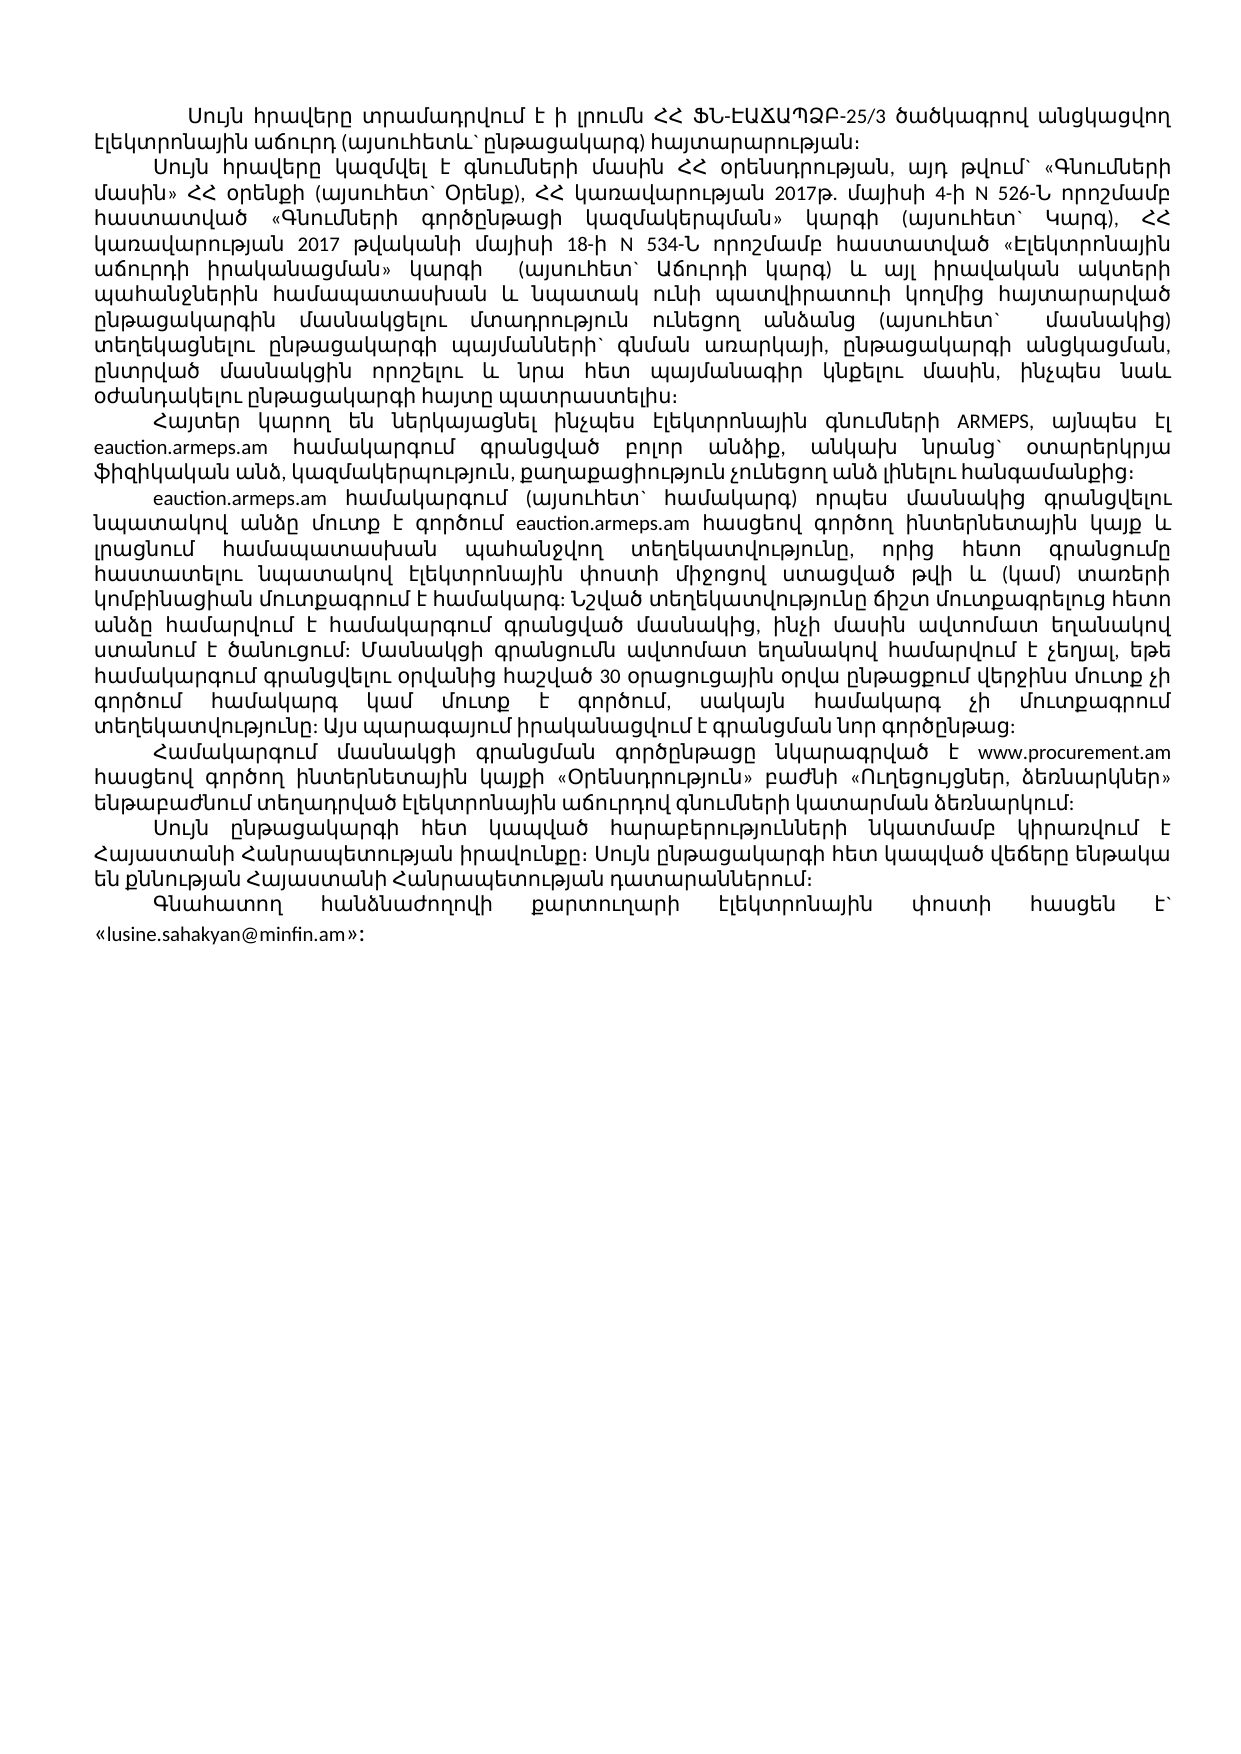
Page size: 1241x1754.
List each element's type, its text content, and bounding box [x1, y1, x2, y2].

text Սույն հրավերը տրամադրվում է ի լրումն ՀՀ ՖՆ-ԷԱՃԱՊՁԲ-25/3 ծածկագրով անցկացվող էլեկտրոնային աճուրդ (այսուհետև` ընթացակարգ) հայտարարության։ [94, 104, 1171, 154]
text Սույն ընթացակարգի հետ կապված հարաբերությունների նկատմամբ կիրառվում է Հայաստանի Հանրապետության իրավունքը։ Սույն ընթացակարգի հետ կապված վեճերը ենթակա են քննության Հայաստանի Հանրապետության դատարաններում։ [94, 815, 1171, 892]
text eauction.armeps.am համակարգում (այսուհետ` համակարգ) որպես մասնակից գրանցվելու նպատակով անձը մուտք է գործում eauction.armeps.am հասցեով գործող ինտերնետային կայք և լրացնում համապատասխան պահանջվող տեղեկատվությունը, որից հետո գրանցումը հաստատելու նպատակով էլեկտրոնային փոստի միջոցով ստացված թվի և (կամ) տառերի կոմբինացիան մուտքագրում է համակարգ: Նշված տեղեկատվությունը ճիշտ մուտքագրելուց հետո անձը համարվում է համակարգում գրանցված մասնակից, ինչի մասին ավտոմատ եղանակով ստանում է ծանուցում: Մասնակցի գրանցումն ավտոմատ եղանակով համարվում է չեղյալ, եթե համակարգում գրանցվելու օրվանից հաշված 30 օրացուցային օրվա ընթացքում վերջինս մուտք չի գործում համակարգ կամ մուտք է գործում, սակայն համակարգ չի մուտքագրում տեղեկատվությունը: Այս պարագայում իրականացվում է գրանցման նոր գործընթաց: [94, 485, 1171, 739]
text Հայտեր կարող են ներկայացնել ինչպես էլեկտրոնային գնումների ARMEPS, այնպես էլ eauction.armeps.am համակարգում գրանցված բոլոր անձիք, անկախ նրանց` օտարերկրյա ֆիզիկական անձ, կազմակերպություն, քաղաքացիություն չունեցող անձ լինելու հանգամանքից։ [94, 409, 1171, 485]
text Համակարգում մասնակցի գրանցման գործընթացը նկարագրված է www.procurement.am հասցեով գործող ինտերնետային կայքի «Օրենսդրություն» բաժնի «Ուղեցույցներ, ձեռնարկներ» ենթաբաժնում տեղադրված էլեկտրոնային աճուրդով գնումների կատարման ձեռնարկում: [94, 739, 1171, 815]
text Սույն հրավերը կազմվել է գնումների մասին ՀՀ օրենսդրության, այդ թվում` «Գնումների մասին» ՀՀ օրենքի (այսուհետ` Օրենք), ՀՀ կառավարության 2017թ. մայիսի 4-ի N 526-Ն որոշմամբ հաստատված «Գնումների գործընթացի կազմակերպման» կարգի (այսուհետ` Կարգ), ՀՀ կառավարության 2017 թվականի մայիսի 18-ի N 534-Ն որոշմամբ հաստատված «Էլեկտրոնային աճուրդի իրականացման» կարգի (այսուհետ` Աճուրդի կարգ) և այլ իրավական ակտերի պահանջներին համապատասխան և նպատակ ունի պատվիրատուի կողմից հայտարարված ընթացակարգին մասնակցելու մտադրություն ունեցող անձանց (այսուհետ` մասնակից) տեղեկացնելու ընթացակարգի պայմանների` գնման առարկայի, ընթացակարգի անցկացման, ընտրված մասնակցին որոշելու և նրա հետ պայմանագիր կնքելու մասին, ինչպես նաև օժանդակելու ընթացակարգի հայտը պատրաստելիս։ [94, 154, 1171, 409]
text Գնահատող հանձնաժողովի քարտուղարի էլեկտրոնային փոստի հասցեն է` «lusine.sahakyan@minfin.am»: [94, 892, 1171, 948]
